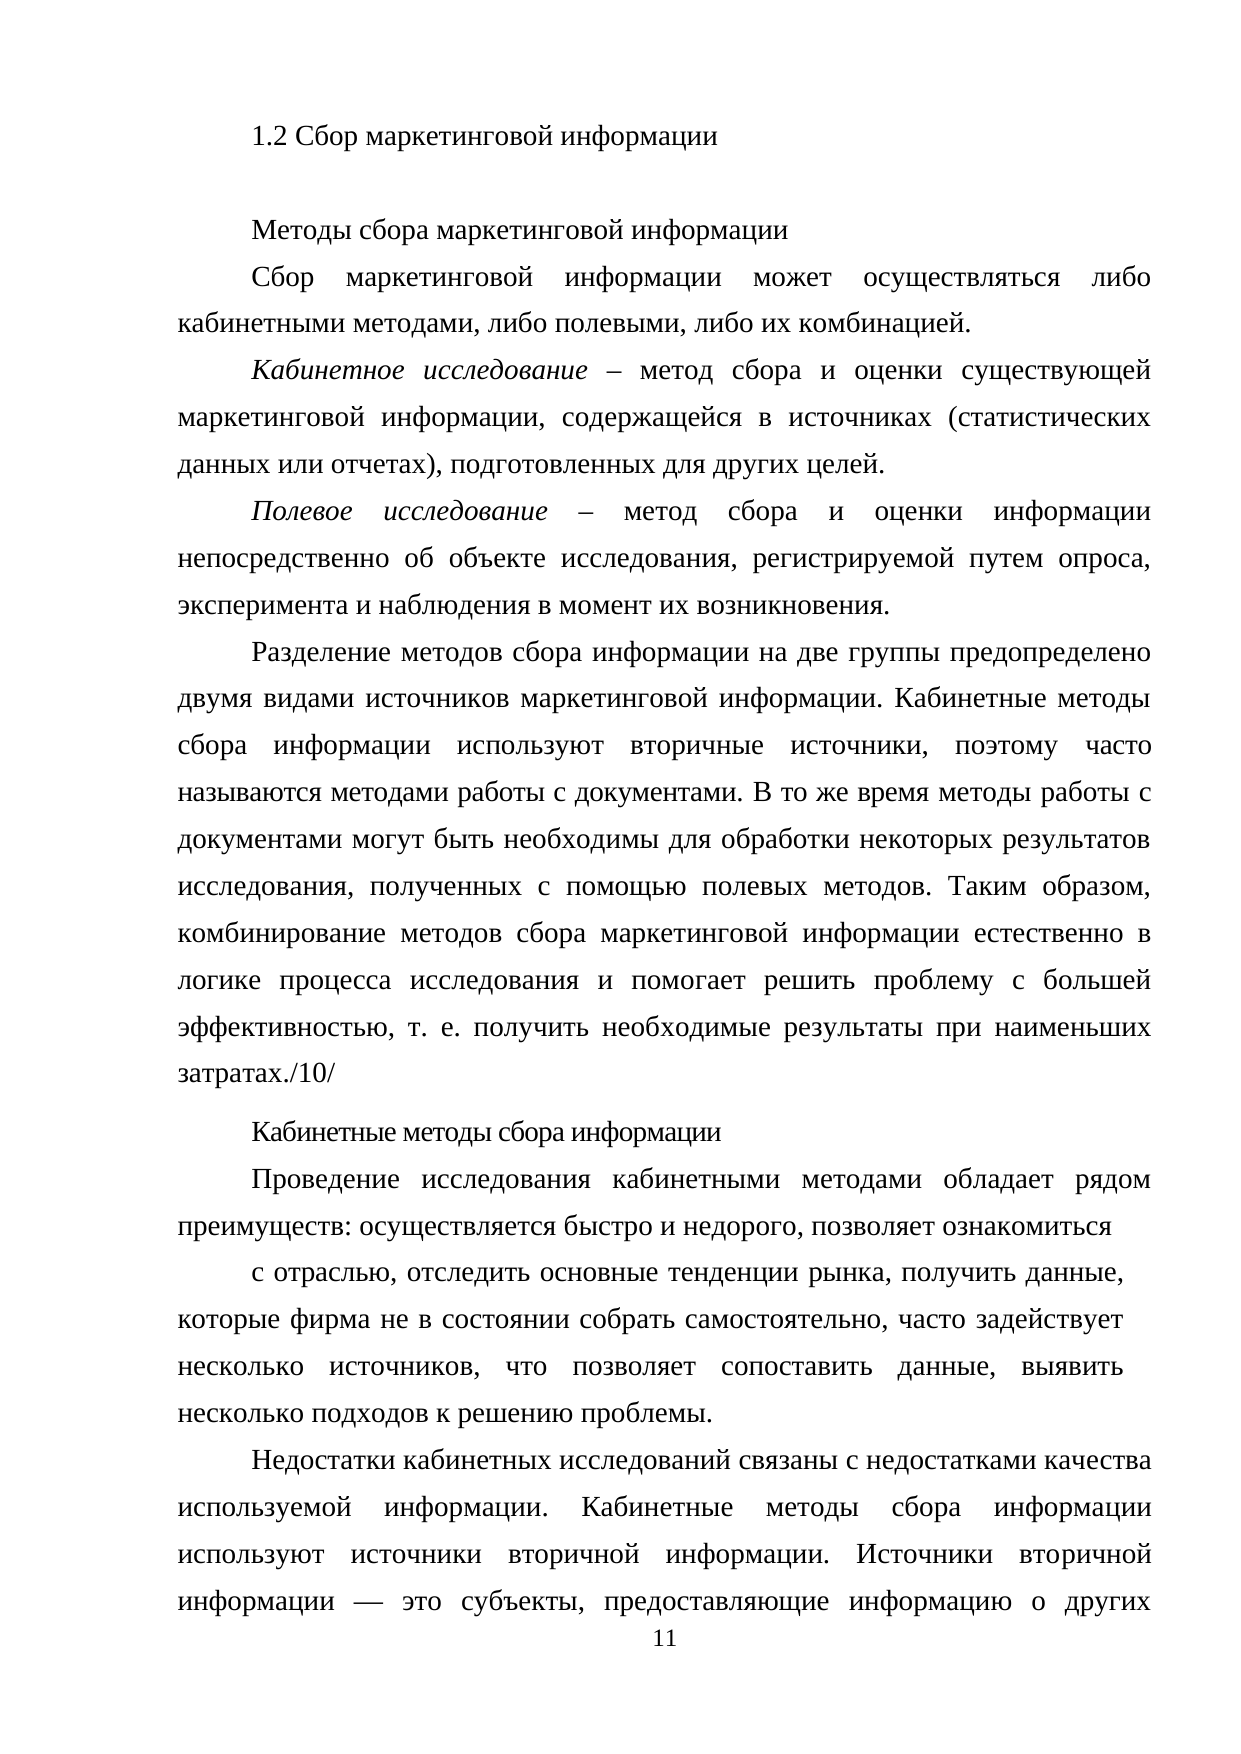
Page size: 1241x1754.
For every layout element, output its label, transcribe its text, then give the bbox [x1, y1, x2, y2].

text Разделение методов сбора информации на две группы предопределено двумя видами источников маркетинговой информации. Кабинетные методы сбора информации используют вторичные источники, поэтому часто называются методами работы с документами. В то же время методы работы с документами могут быть необходимы для обработки некоторых результатов исследования, полученных с помощью полевых методов. Таким образом, комбинирование методов сбора маркетинговой информации естественно в логике процесса исследования и помогает решить проблему с большей эффективностью, т. е. получить необходимые результаты при наименьших затратах./10/ [177, 634, 1152, 1089]
text с отраслью, отследить основные тенденции рынка, получить данные, которые фирма не в состоянии собрать самостоятельно, часто задействует несколько источников, что позволяет сопоставить данные, выявить несколько подходов к решению проблемы. [177, 1254, 1124, 1429]
text Кабинетное исследование – метод сбора и оценки существующей маркетинговой информации, содержащейся в источниках (статистических данных или отчетах), подготовленных для других целей. [177, 352, 1152, 480]
text Проведение исследования кабинетными методами обладает рядом преимуществ: осуществляется быстро и недорого, позволяет ознакомиться [177, 1161, 1152, 1241]
text Сбор маркетинговой информации может осуществляться либо кабинетными методами, либо полевыми, либо их комбинацией. [177, 259, 1152, 339]
text Кабинетные методы сбора информации [177, 1114, 1152, 1147]
text 1.2 Сбор маркетинговой информации [177, 118, 1152, 152]
text Методы сбора маркетинговой информации [177, 212, 1152, 245]
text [177, 1442, 1152, 1616]
text Полевое исследование – метод сбора и оценки информации непосредственно об объекте исследования, регистрируемой путем опроса, эксперимента и наблюдения в момент их возникновения. [177, 493, 1152, 620]
